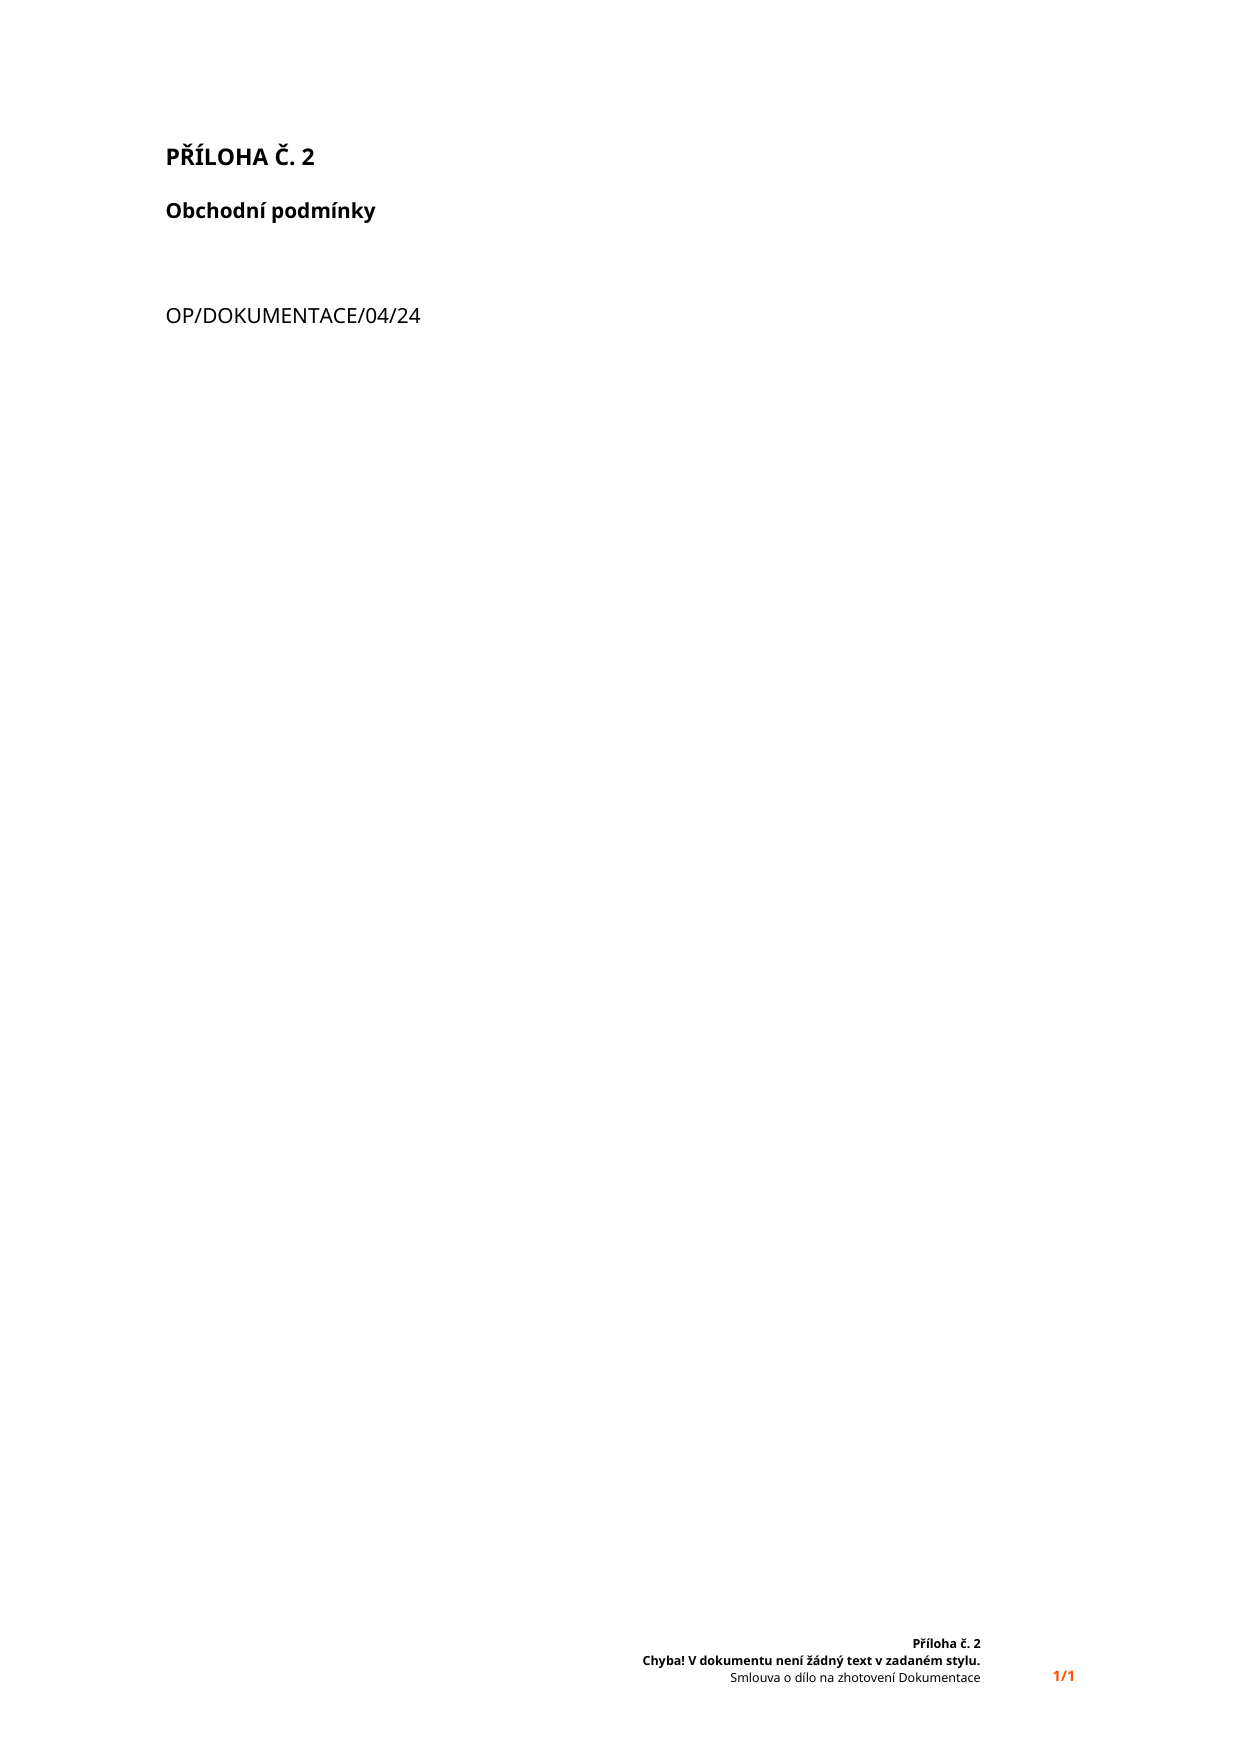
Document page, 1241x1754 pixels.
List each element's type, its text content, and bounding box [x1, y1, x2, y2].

text Příloha č. 2 [165, 141, 1075, 173]
text Obchodní podmínky [165, 197, 1075, 225]
text OP/DOKUMENTACE/04/24 [165, 301, 1075, 329]
